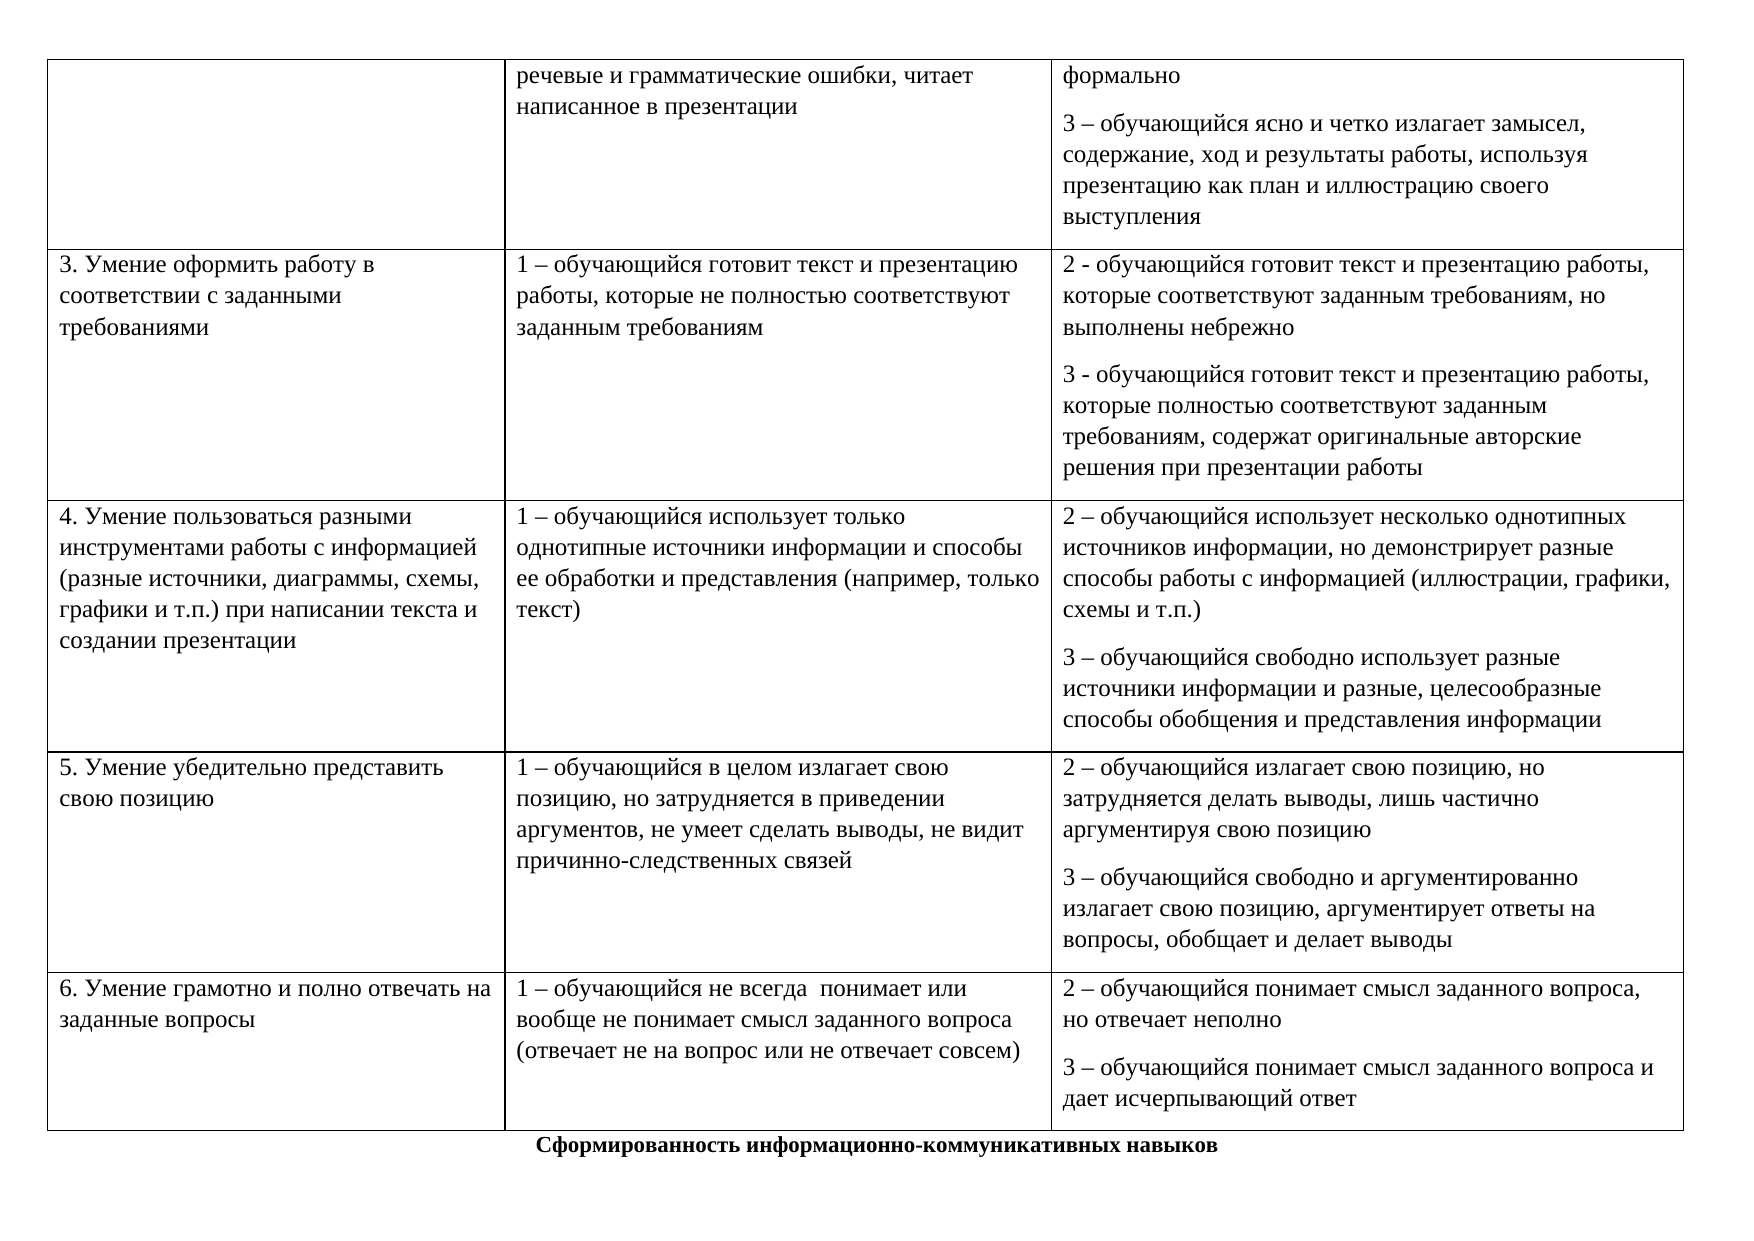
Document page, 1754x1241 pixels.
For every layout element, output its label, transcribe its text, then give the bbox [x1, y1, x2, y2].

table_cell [506, 60, 1051, 248]
table_cell 2 - обучающийся готовит текст и презентацию работы, которые соответствуют заданным требованиям, но выполнены небрежно 3 - обучающийся готовит текст и презентацию работы, которые полностью соответствуют заданным требованиям, содержат оригинальные авторские решения при презентации работы [1052, 250, 1683, 500]
table_cell 3. Умение оформить работу в соответствии с заданными требованиями [48, 250, 504, 500]
table_cell 2 – обучающийся излагает свою позицию, но затрудняется делать выводы, лишь частично аргументируя свою позицию 3 – обучающийся свободно и аргументированно излагает свою позицию, аргументирует ответы на вопросы, обобщает и делает выводы [1052, 753, 1683, 972]
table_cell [1052, 60, 1683, 248]
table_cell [48, 60, 504, 248]
table_cell 1 – обучающийся использует только однотипные источники информации и способы ее обработки и представления (например, только текст) [506, 501, 1051, 751]
table_cell 6. Умение грамотно и полно отвечать на заданные вопросы [48, 973, 504, 1130]
table_cell 1 – обучающийся не всегда понимает или вообще не понимает смысл заданного вопроса (отвечает не на вопрос или не отвечает совсем) [506, 973, 1051, 1130]
table_cell 5. Умение убедительно представить свою позицию [48, 753, 504, 972]
table_cell 1 – обучающийся в целом излагает свою позицию, но затрудняется в приведении аргументов, не умеет сделать выводы, не видит причинно-следственных связей [506, 753, 1051, 972]
table_cell 2 – обучающийся использует несколько однотипных источников информации, но демонстрирует разные способы работы с информацией (иллюстрации, графики, схемы и т.п.) 3 – обучающийся свободно использует разные источники информации и разные, целесообразные способы обобщения и представления информации [1052, 501, 1683, 751]
table_cell 2 – обучающийся понимает смысл заданного вопроса, но отвечает неполно 3 – обучающийся понимает смысл заданного вопроса и дает исчерпывающий ответ [1052, 973, 1683, 1130]
text Сформированность информационно-коммуникативных навыков [59, 1131, 1695, 1157]
table_cell 1 – обучающийся готовит текст и презентацию работы, которые не полностью соответствуют заданным требованиям [506, 250, 1051, 500]
table_cell 4. Умение пользоваться разными инструментами работы с информацией (разные источники, диаграммы, схемы, графики и т.п.) при написании текста и создании презентации [48, 501, 504, 751]
